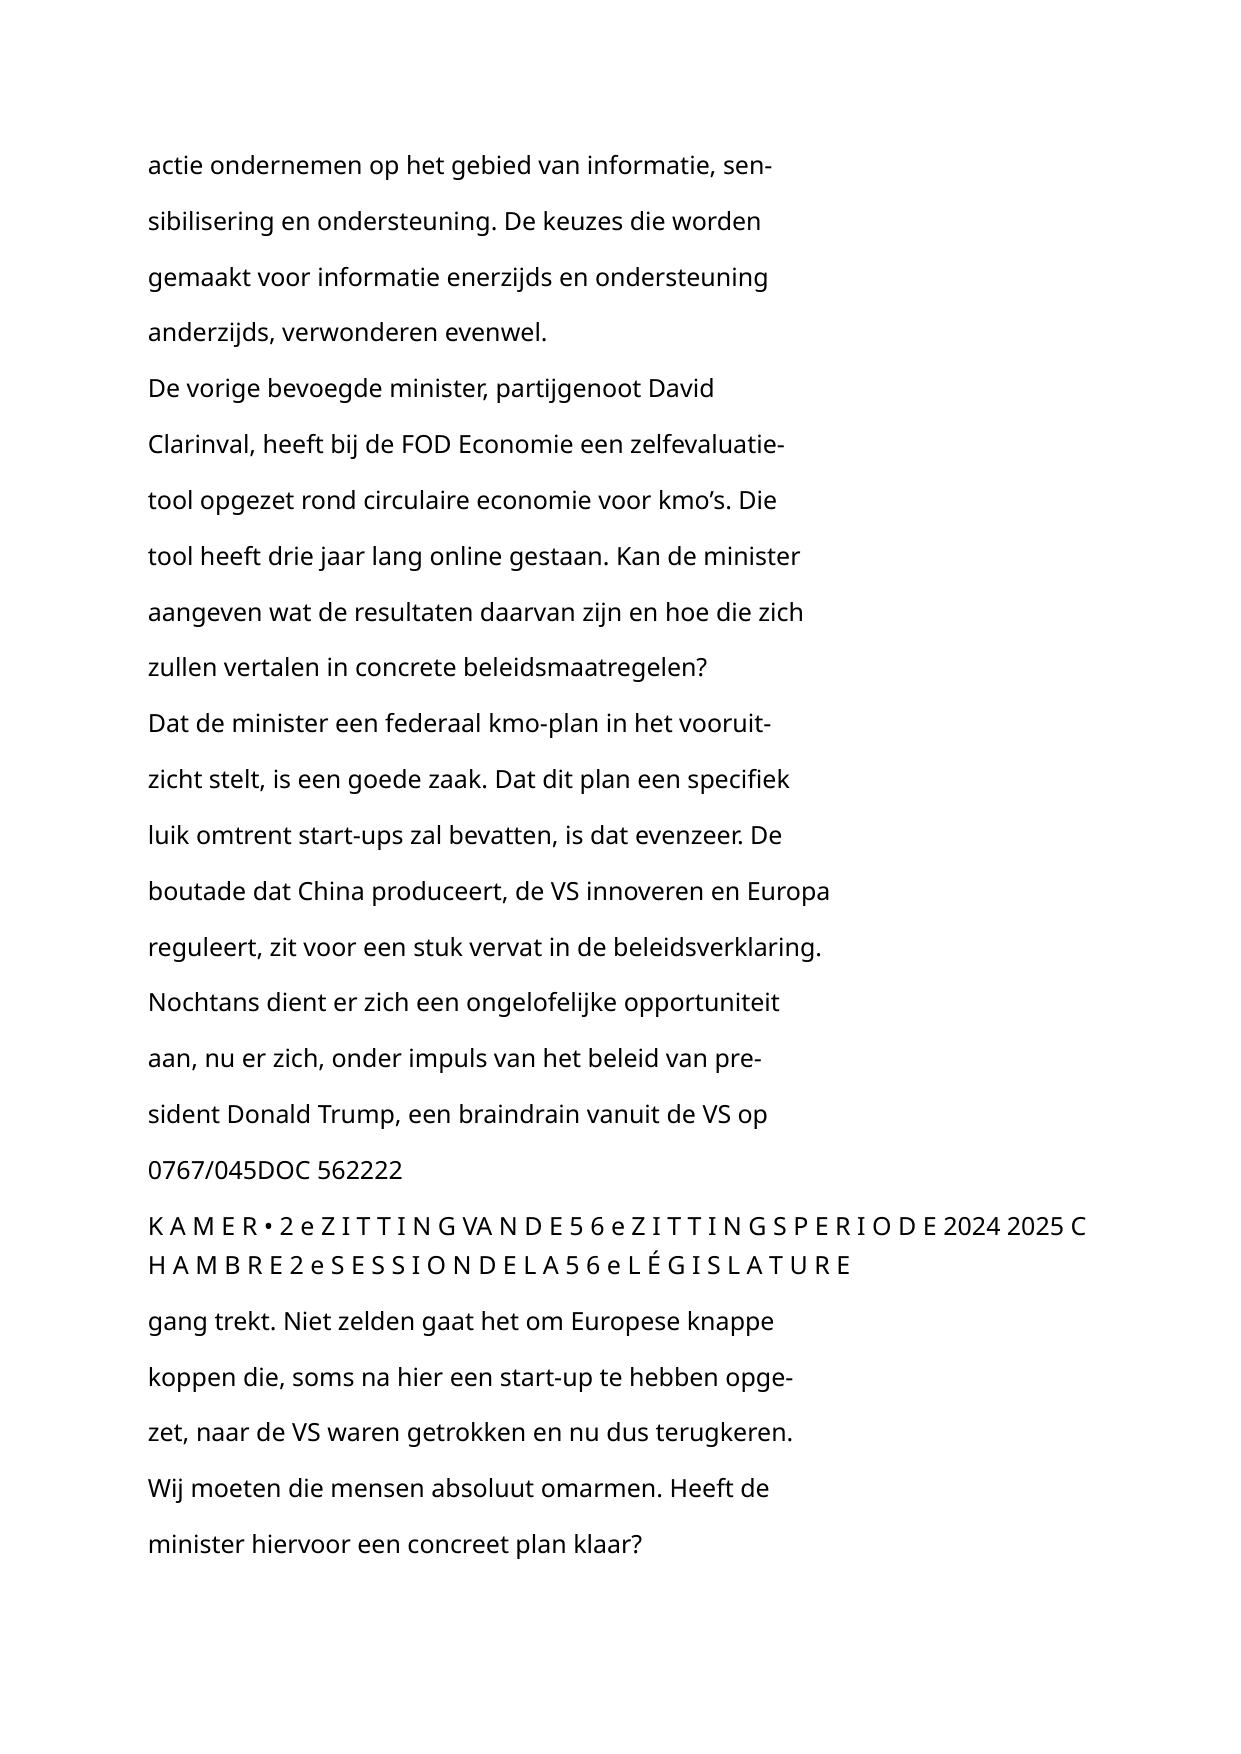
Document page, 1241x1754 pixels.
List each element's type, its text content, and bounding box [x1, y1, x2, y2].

text anderzijds, verwonderen evenwel. [148, 315, 1093, 349]
text boutade dat China produceert, de VS innoveren en Europa [148, 873, 1093, 907]
text K A M E R • 2 e Z I T T I N G VA N D E 5 6 e Z I T T I N G S P E R I O D E 2024 2025 C H A M B R E 2 e S E S S I O N D E L A 5 6 e L É G I S L A T U R E [148, 1208, 1093, 1282]
text actie ondernemen op het gebied van informatie, sen- [148, 148, 1093, 182]
text gemaakt voor informatie enerzijds en ondersteuning [148, 259, 1093, 293]
text sident Donald Trump, een braindrain vanuit de VS op [148, 1097, 1093, 1131]
text zicht stelt, is een goede zaak. Dat dit plan een specifiek [148, 762, 1093, 796]
text zet, naar de VS waren getrokken en nu dus terugkeren. [148, 1415, 1093, 1449]
text aangeven wat de resultaten daarvan zijn en hoe die zich [148, 594, 1093, 628]
text gang trekt. Niet zelden gaat het om Europese knappe [148, 1303, 1093, 1337]
text Clarinval, heeft bij de FOD Economie een zelfevaluatie- [148, 427, 1093, 461]
text koppen die, soms na hier een start-up te hebben opge- [148, 1359, 1093, 1393]
text Dat de minister een federaal kmo-plan in het vooruit- [148, 706, 1093, 740]
text sibilisering en ondersteuning. De keuzes die worden [148, 203, 1093, 237]
text tool heeft drie jaar lang online gestaan. Kan de minister [148, 538, 1093, 572]
text tool opgezet rond circulaire economie voor kmo’s. Die [148, 483, 1093, 517]
text reguleert, zit voor een stuk vervat in de beleidsverklaring. [148, 929, 1093, 963]
text aan, nu er zich, onder impuls van het beleid van pre- [148, 1041, 1093, 1075]
text 0767/045DOC 562222 [148, 1153, 1093, 1187]
text zullen vertalen in concrete beleidsmaatregelen? [148, 650, 1093, 684]
text De vorige bevoegde minister, partijgenoot David [148, 371, 1093, 405]
text Nochtans dient er zich een ongelofelijke opportuniteit [148, 985, 1093, 1019]
text minister hiervoor een concreet plan klaar? [148, 1527, 1093, 1561]
text Wij moeten die mensen absoluut omarmen. Heeft de [148, 1471, 1093, 1505]
text luik omtrent start-ups zal bevatten, is dat evenzeer. De [148, 818, 1093, 852]
